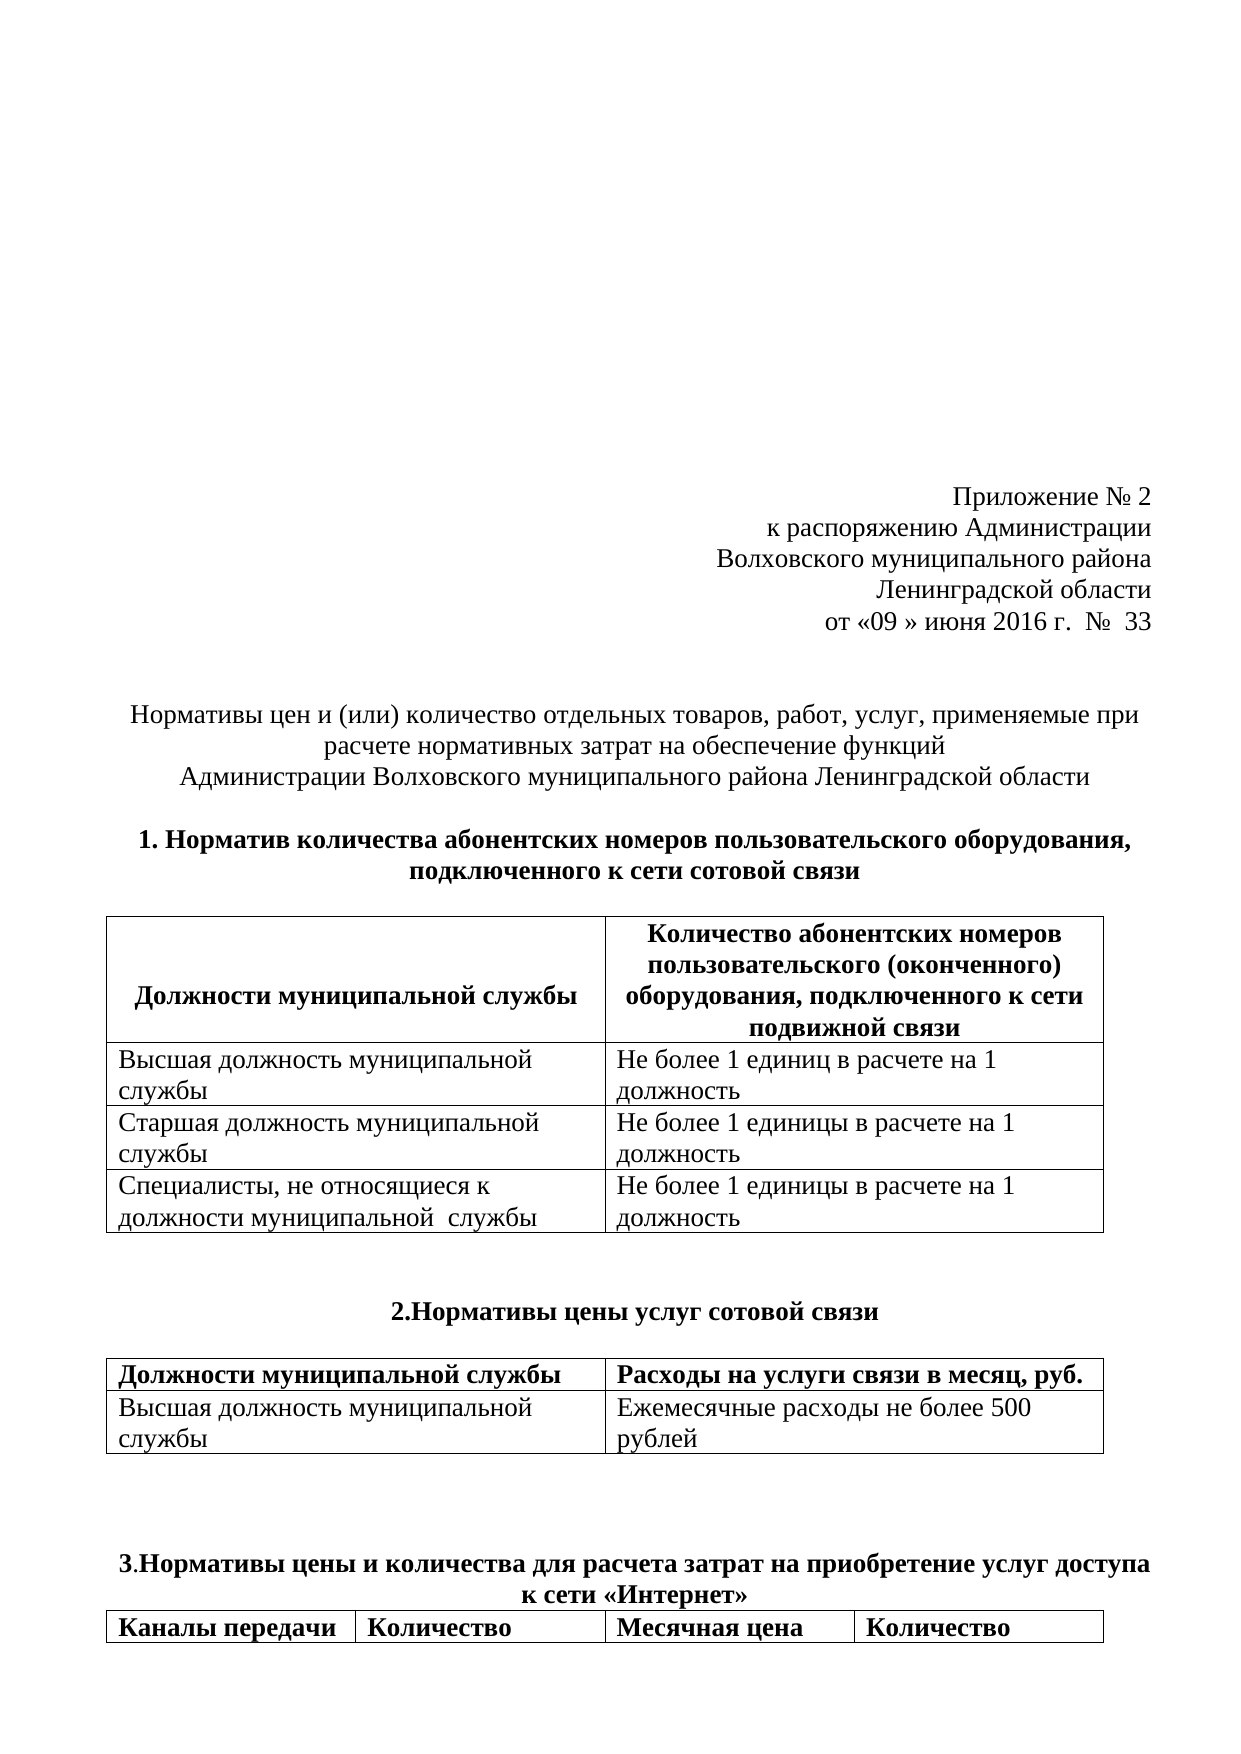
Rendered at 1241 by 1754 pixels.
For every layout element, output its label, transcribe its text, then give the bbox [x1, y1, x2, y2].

text 2.Нормативы цены услуг сотовой связи [118, 1295, 1152, 1326]
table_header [855, 1611, 1103, 1642]
text от «09 » июня 2016 г. № 33 [118, 605, 1152, 636]
table_header Расходы на услуги связи в месяц, руб. [606, 1359, 1103, 1389]
table_header Должности муниципальной службы [107, 1359, 605, 1389]
table_cell Старшая должность муниципальной службы [107, 1106, 605, 1168]
text Волховского муниципального района [118, 542, 1152, 573]
text Ленинградской области [118, 573, 1152, 605]
text к распоряжению Администрации [118, 511, 1152, 542]
table_cell Не более 1 единицы в расчете на 1 должность [606, 1106, 1103, 1168]
table_cell Не более 1 единиц в расчете на 1 должность [606, 1043, 1103, 1105]
text Приложение № 2 [118, 480, 1152, 511]
text 1. Норматив количества абонентских номеров пользовательского оборудования, подключенного к сети сотовой связи [118, 823, 1152, 885]
table_cell Не более 1 единицы в расчете на 1 должность [606, 1170, 1103, 1232]
table_cell Специалисты, не относящиеся к должности муниципальной службы [107, 1170, 605, 1232]
text Нормативы цен и (или) количество отдельных товаров, работ, услуг, применяемые при расчете нормативных затрат на обеспечение функций [118, 698, 1152, 760]
text Администрации Волховского муниципального района Ленинградской области [118, 760, 1152, 792]
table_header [606, 1611, 854, 1642]
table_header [107, 1611, 355, 1642]
table_cell Высшая должность муниципальной службы [107, 1391, 605, 1453]
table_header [356, 1611, 605, 1642]
table_cell Высшая должность муниципальной службы [107, 1043, 605, 1105]
text 3.Нормативы цены и количества для расчета затрат на приобретение услуг доступа к сети «Интернет» [118, 1547, 1152, 1610]
table_header Должности муниципальной службы [107, 917, 605, 1042]
table_cell Ежемесячные расходы не более 500 рублей [606, 1391, 1103, 1453]
table_header Количество абонентских номеров пользовательского (оконченного) оборудования, подключенного к сети подвижной связи [606, 917, 1103, 1042]
